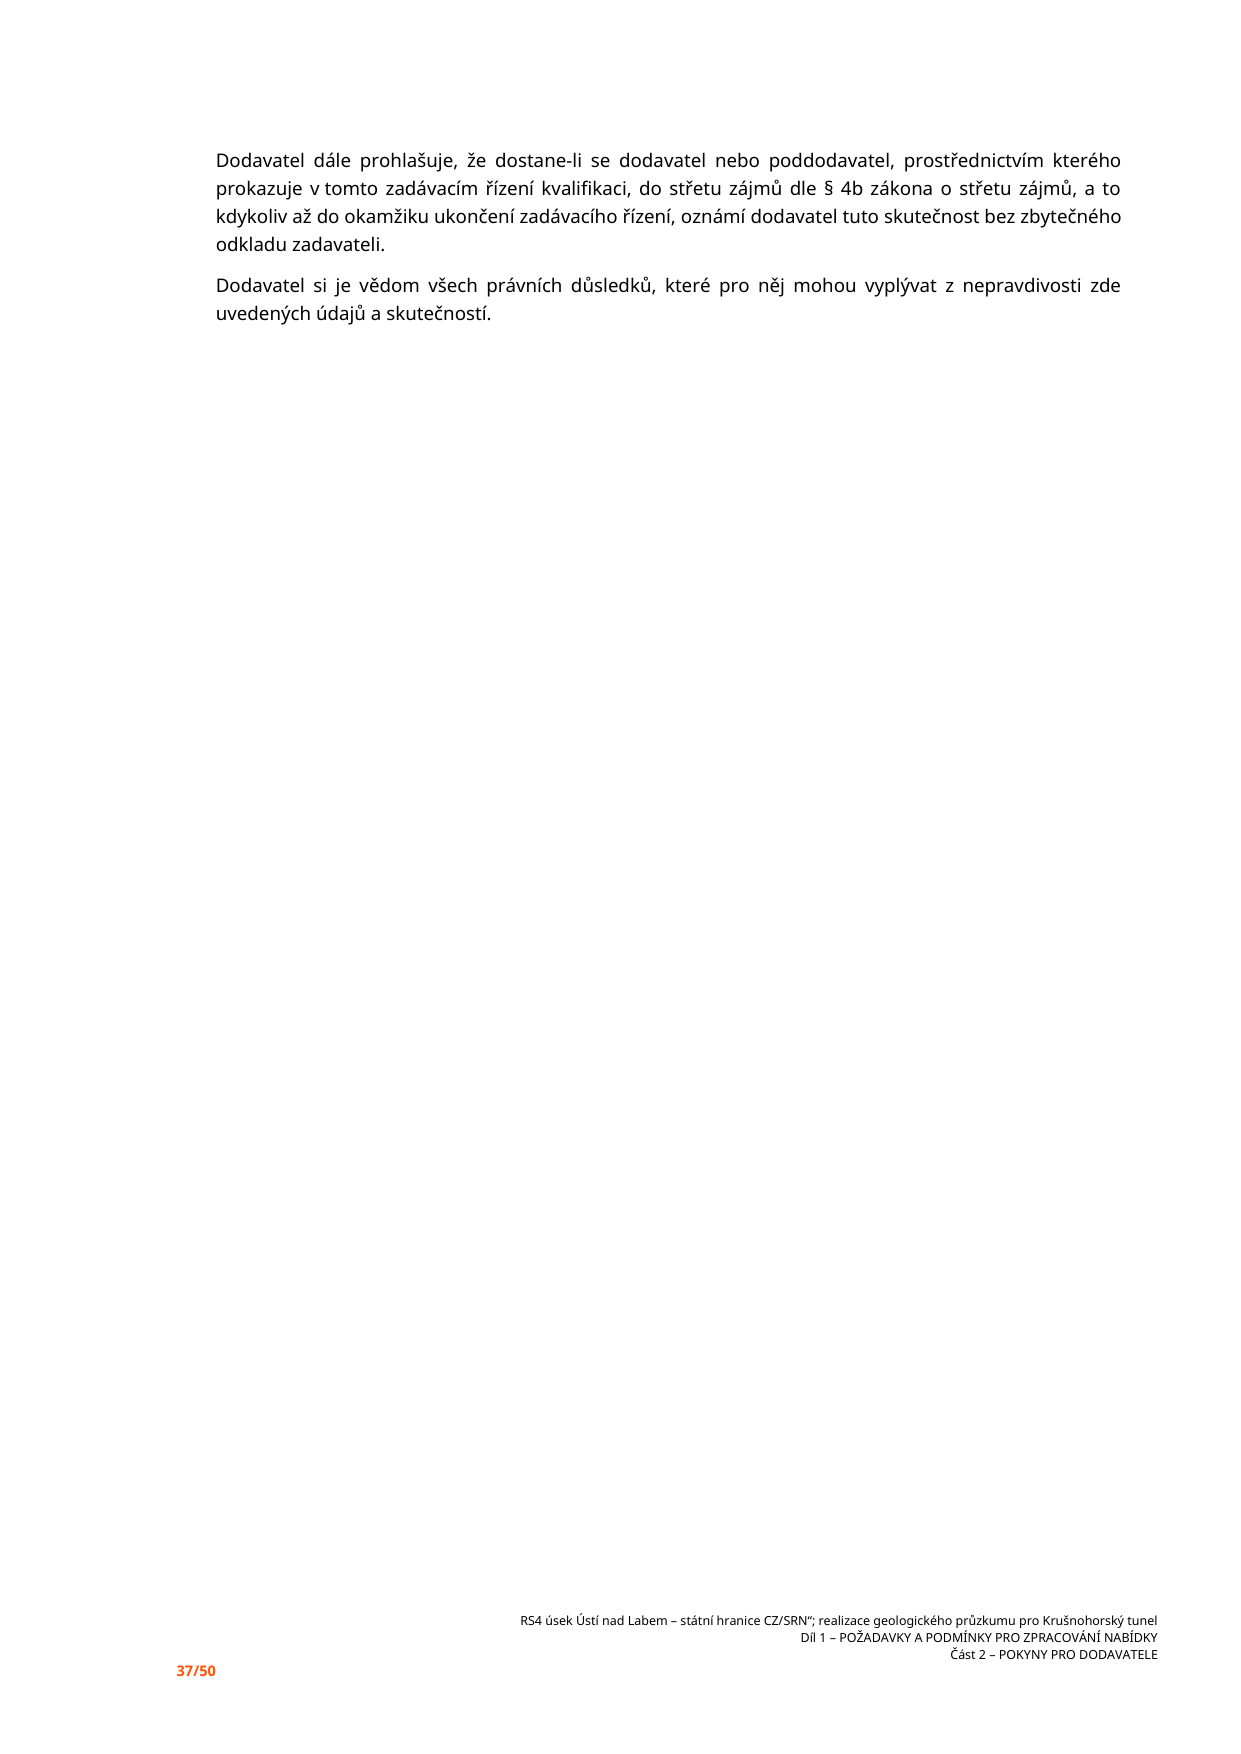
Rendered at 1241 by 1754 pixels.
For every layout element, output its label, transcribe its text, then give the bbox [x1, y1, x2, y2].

text Dodavatel si je vědom všech právních důsledků, které pro něj mohou vyplývat z nepravdivosti zde uvedených údajů a skutečností. [216, 272, 1122, 326]
text Dodavatel dále prohlašuje, že dostane-li se dodavatel nebo poddodavatel, prostřednictvím kterého prokazuje v tomto zadávacím řízení kvalifikaci, do střetu zájmů dle § 4b zákona o střetu zájmů, a to kdykoliv až do okamžiku ukončení zadávacího řízení, oznámí dodavatel tuto skutečnost bez zbytečného odkladu zadavateli. [216, 148, 1122, 257]
